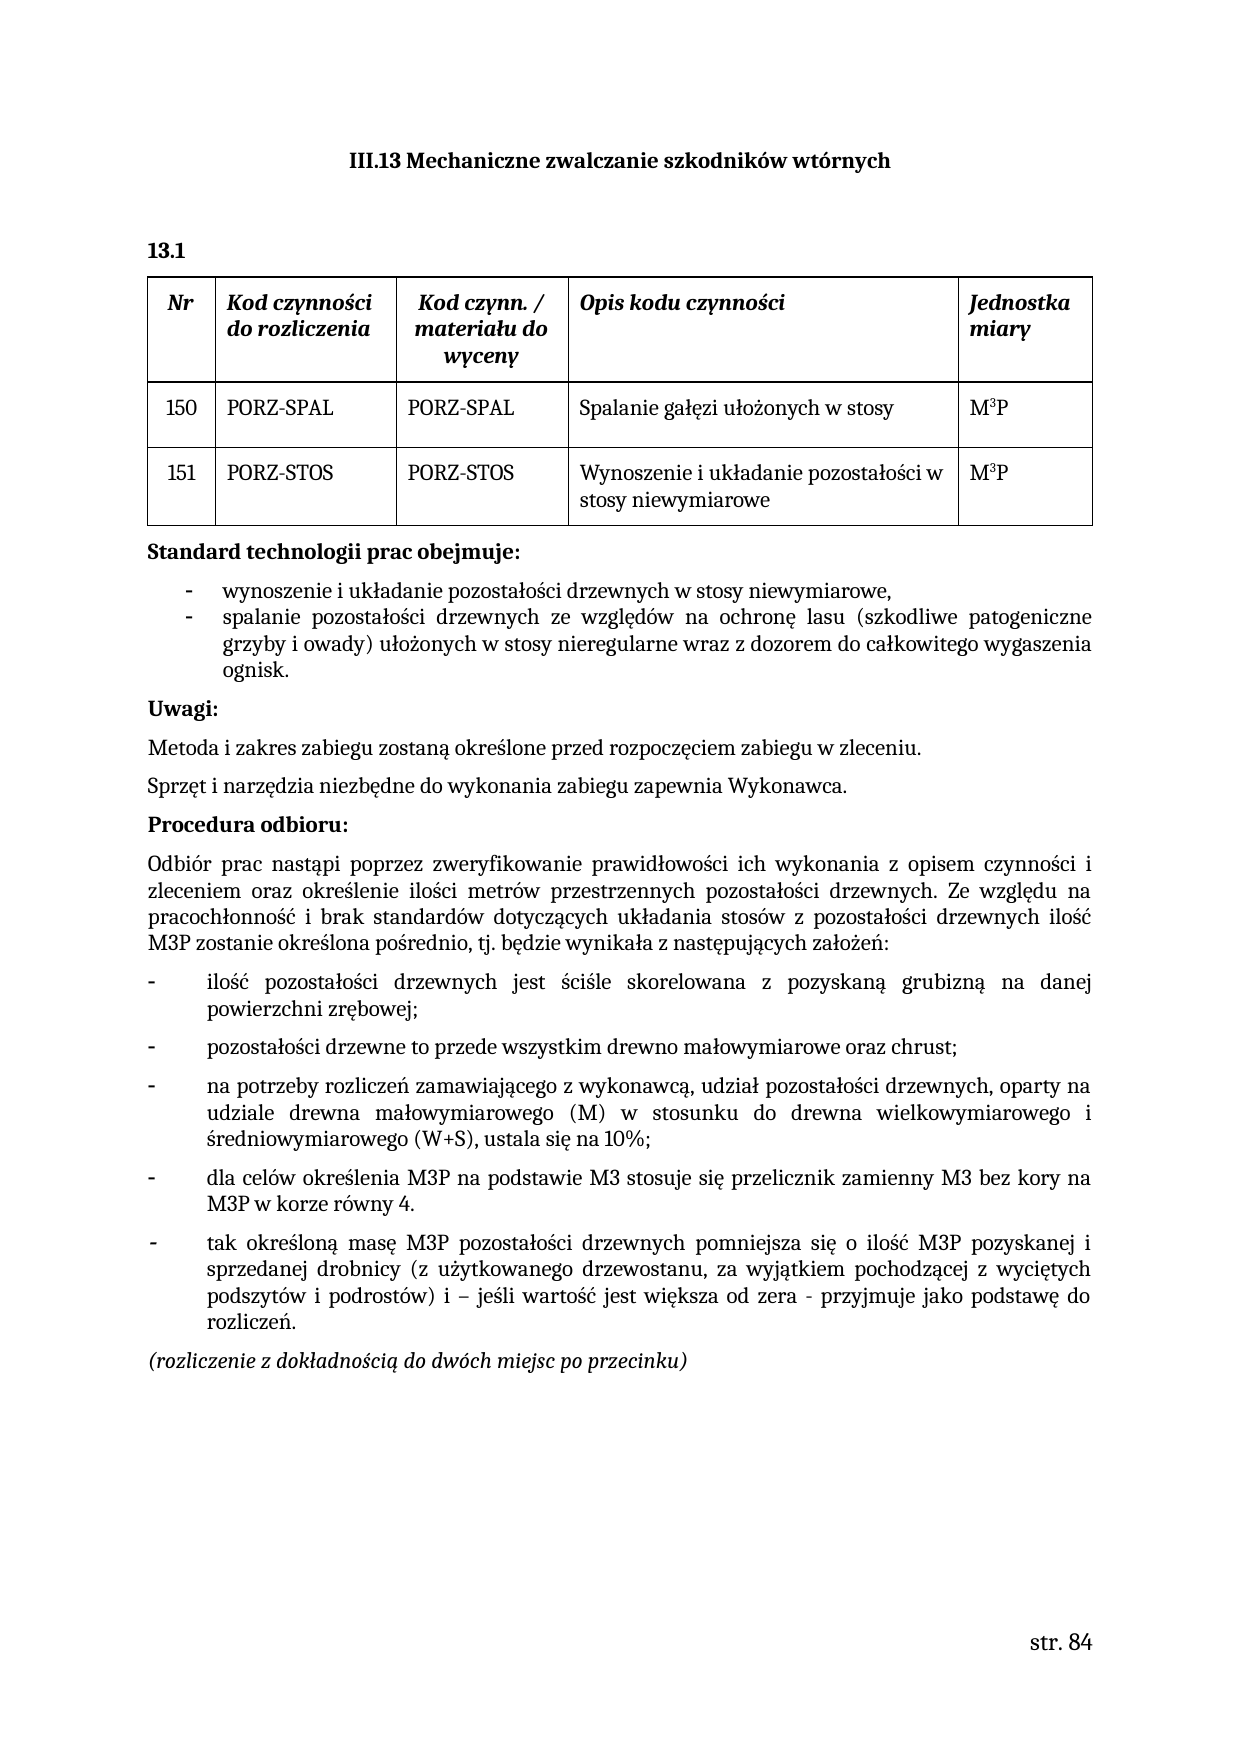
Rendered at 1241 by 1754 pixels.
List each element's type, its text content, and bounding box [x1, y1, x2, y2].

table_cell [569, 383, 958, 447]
text Odbiór prac nastąpi poprzez zweryfikowanie prawidłowości ich wykonania z opisem czynności i zleceniem oraz określenie ilości metrów przestrzennych pozostałości drzewnych. Ze względu na pracochłonność i brak standardów dotyczących układania stosów z pozostałości drzewnych ilość M3P zostanie określona pośrednio, tj. będzie wynikała z następujących założeń: [148, 851, 1093, 956]
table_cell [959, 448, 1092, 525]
text Uwagi: [148, 696, 1093, 722]
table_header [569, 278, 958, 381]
list spalanie pozostałości drzewnych ze względów na ochronę lasu (szkodliwe patogeniczne grzyby i owady) ułożonych w stosy nieregularne wraz z dozorem do całkowitego wygaszenia ognisk. [185, 604, 1093, 683]
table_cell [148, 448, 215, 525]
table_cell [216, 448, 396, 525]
list ilość pozostałości drzewnych jest ściśle skorelowana z pozyskaną grubizną na danej powierzchni zrębowej; [148, 969, 1093, 1022]
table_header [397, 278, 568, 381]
list dla celów określenia M3P na podstawie M3 stosuje się przelicznik zamienny M3 bez kory na M3P w korze równy 4. [148, 1164, 1093, 1217]
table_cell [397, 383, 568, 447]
list na potrzeby rozliczeń zamawiającego z wykonawcą, udział pozostałości drzewnych, oparty na udziale drewna małowymiarowego (M) w stosunku do drewna wielkowymiarowego i średniowymiarowego (W+S), ustala się na 10%; [148, 1073, 1093, 1152]
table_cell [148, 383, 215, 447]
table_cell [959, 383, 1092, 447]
text III.13 Mechaniczne zwalczanie szkodników wtórnych [148, 148, 1093, 174]
list wynoszenie i układanie pozostałości drzewnych w stosy niewymiarowe, [185, 578, 1093, 604]
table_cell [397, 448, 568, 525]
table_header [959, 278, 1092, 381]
text Standard technologii prac obejmuje: [148, 539, 1093, 565]
text Procedura odbioru: [148, 812, 1093, 838]
text 13.1 [148, 237, 1093, 264]
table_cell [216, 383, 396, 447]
text Metoda i zakres zabiegu zostaną określone przed rozpoczęciem zabiegu w zleceniu. [148, 734, 1093, 761]
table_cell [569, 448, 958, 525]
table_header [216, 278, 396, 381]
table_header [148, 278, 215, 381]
list pozostałości drzewne to przede wszystkim drewno małowymiarowe oraz chrust; [148, 1034, 1093, 1061]
text (rozliczenie z dokładnością do dwóch miejsc po przecinku) [148, 1348, 1093, 1374]
text Sprzęt i narzędzia niezbędne do wykonania zabiegu zapewnia Wykonawca. [148, 773, 1093, 800]
list tak określoną masę M3P pozostałości drzewnych pomniejsza się o ilość M3P pozyskanej i sprzedanej drobnicy (z użytkowanego drzewostanu, za wyjątkiem pochodzącej z wyciętych podszytów i podrostów) i – jeśli wartość jest większa od zera - przyjmuje jako podstawę do rozliczeń. [148, 1230, 1093, 1335]
